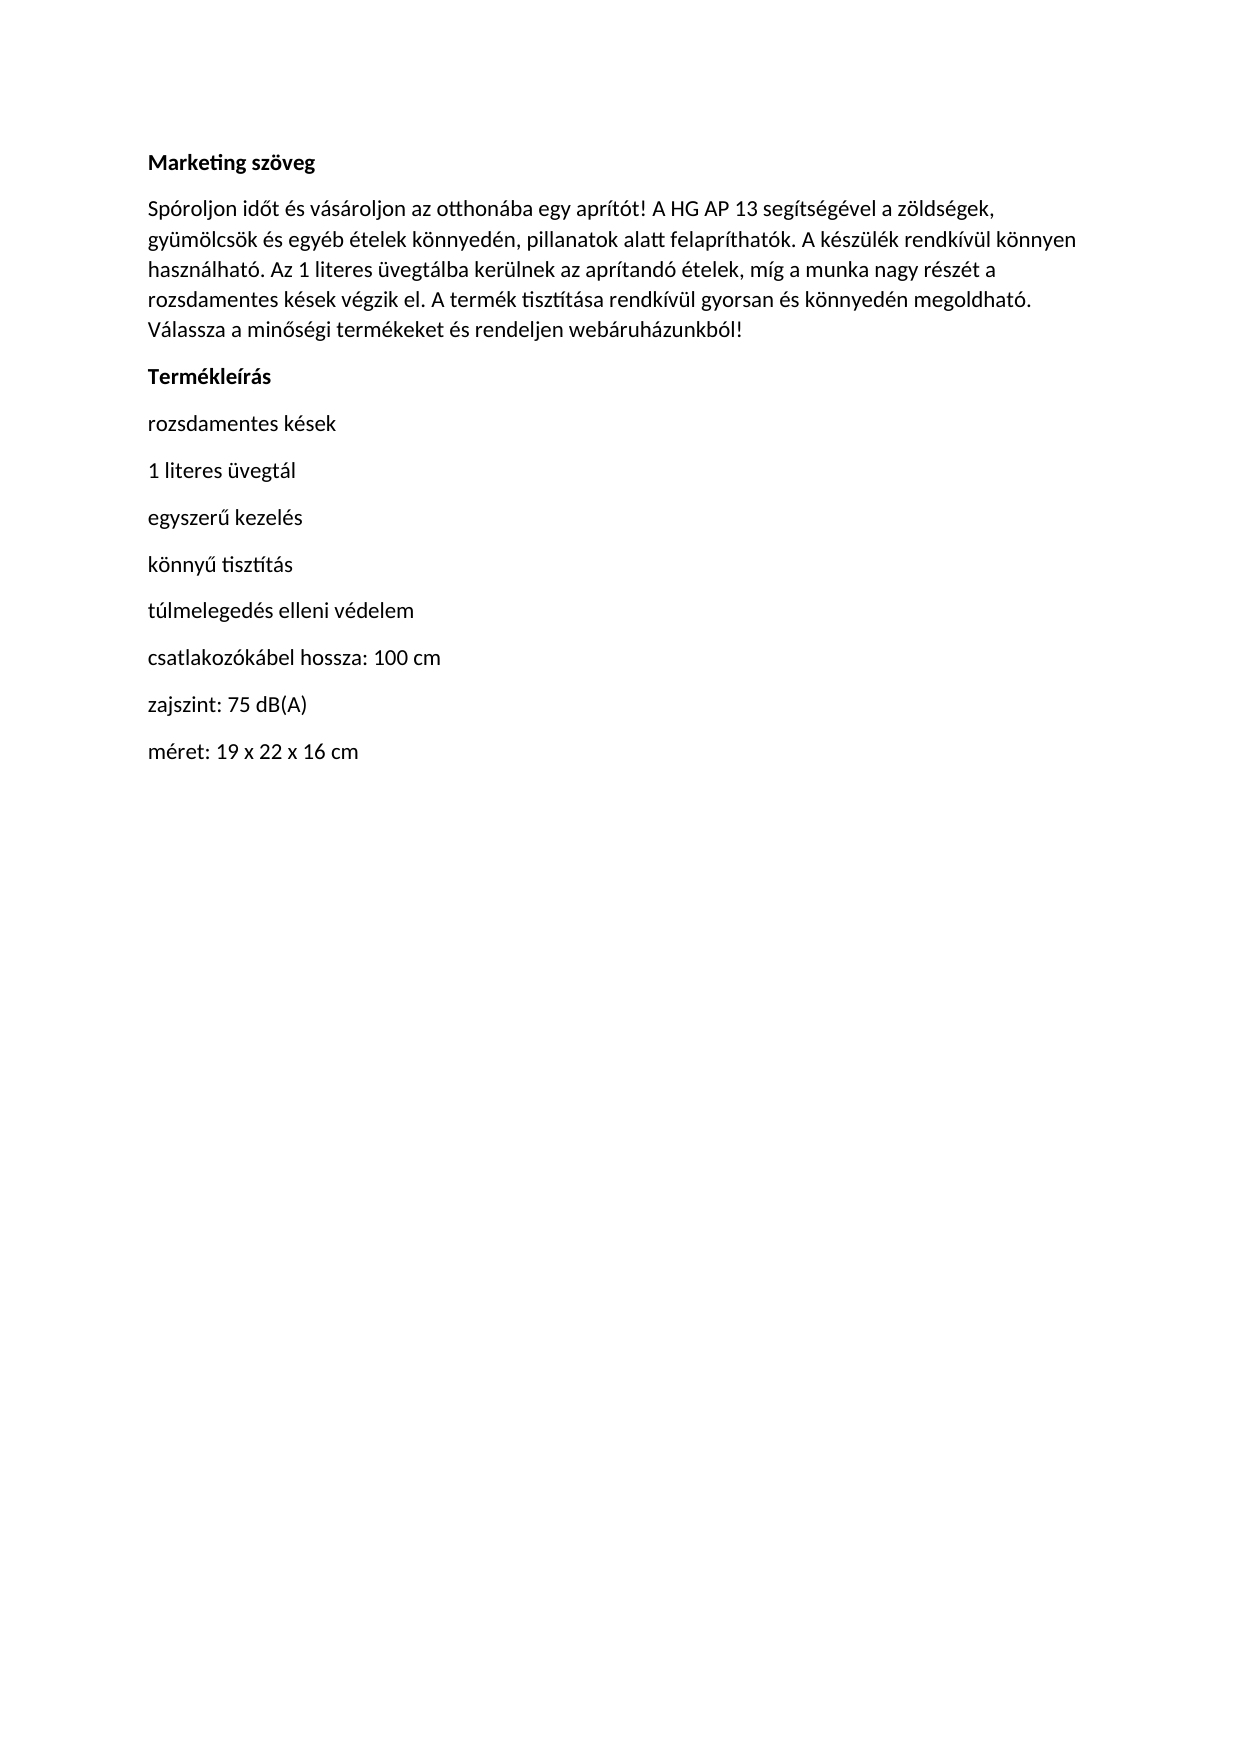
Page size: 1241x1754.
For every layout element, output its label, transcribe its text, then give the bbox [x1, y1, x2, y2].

text csatlakozókábel hossza: 100 cm [148, 643, 1093, 671]
text Spóroljon időt és vásároljon az otthonába egy aprítót! A HG AP 13 segítségével a zöldségek, gyümölcsök és egyéb ételek könnyedén, pillanatok alatt felapríthatók. A készülék rendkívül könnyen használható. Az 1 literes üvegtálba kerülnek az aprítandó ételek, míg a munka nagy részét a rozsdamentes kések végzik el. A termék tisztítása rendkívül gyorsan és könnyedén megoldható. Válassza a minőségi termékeket és rendeljen webáruházunkból! [148, 194, 1093, 343]
text méret: 19 x 22 x 16 cm [148, 737, 1093, 765]
text könnyű tisztítás [148, 550, 1093, 578]
text egyszerű kezelés [148, 503, 1093, 531]
text Marketing szöveg [148, 148, 1093, 176]
text túlmelegedés elleni védelem [148, 597, 1093, 624]
text Termékleírás [148, 362, 1093, 390]
text zajszint: 75 dB(A) [148, 690, 1093, 718]
text 1 literes üvegtál [148, 456, 1093, 484]
text rozsdamentes kések [148, 409, 1093, 437]
